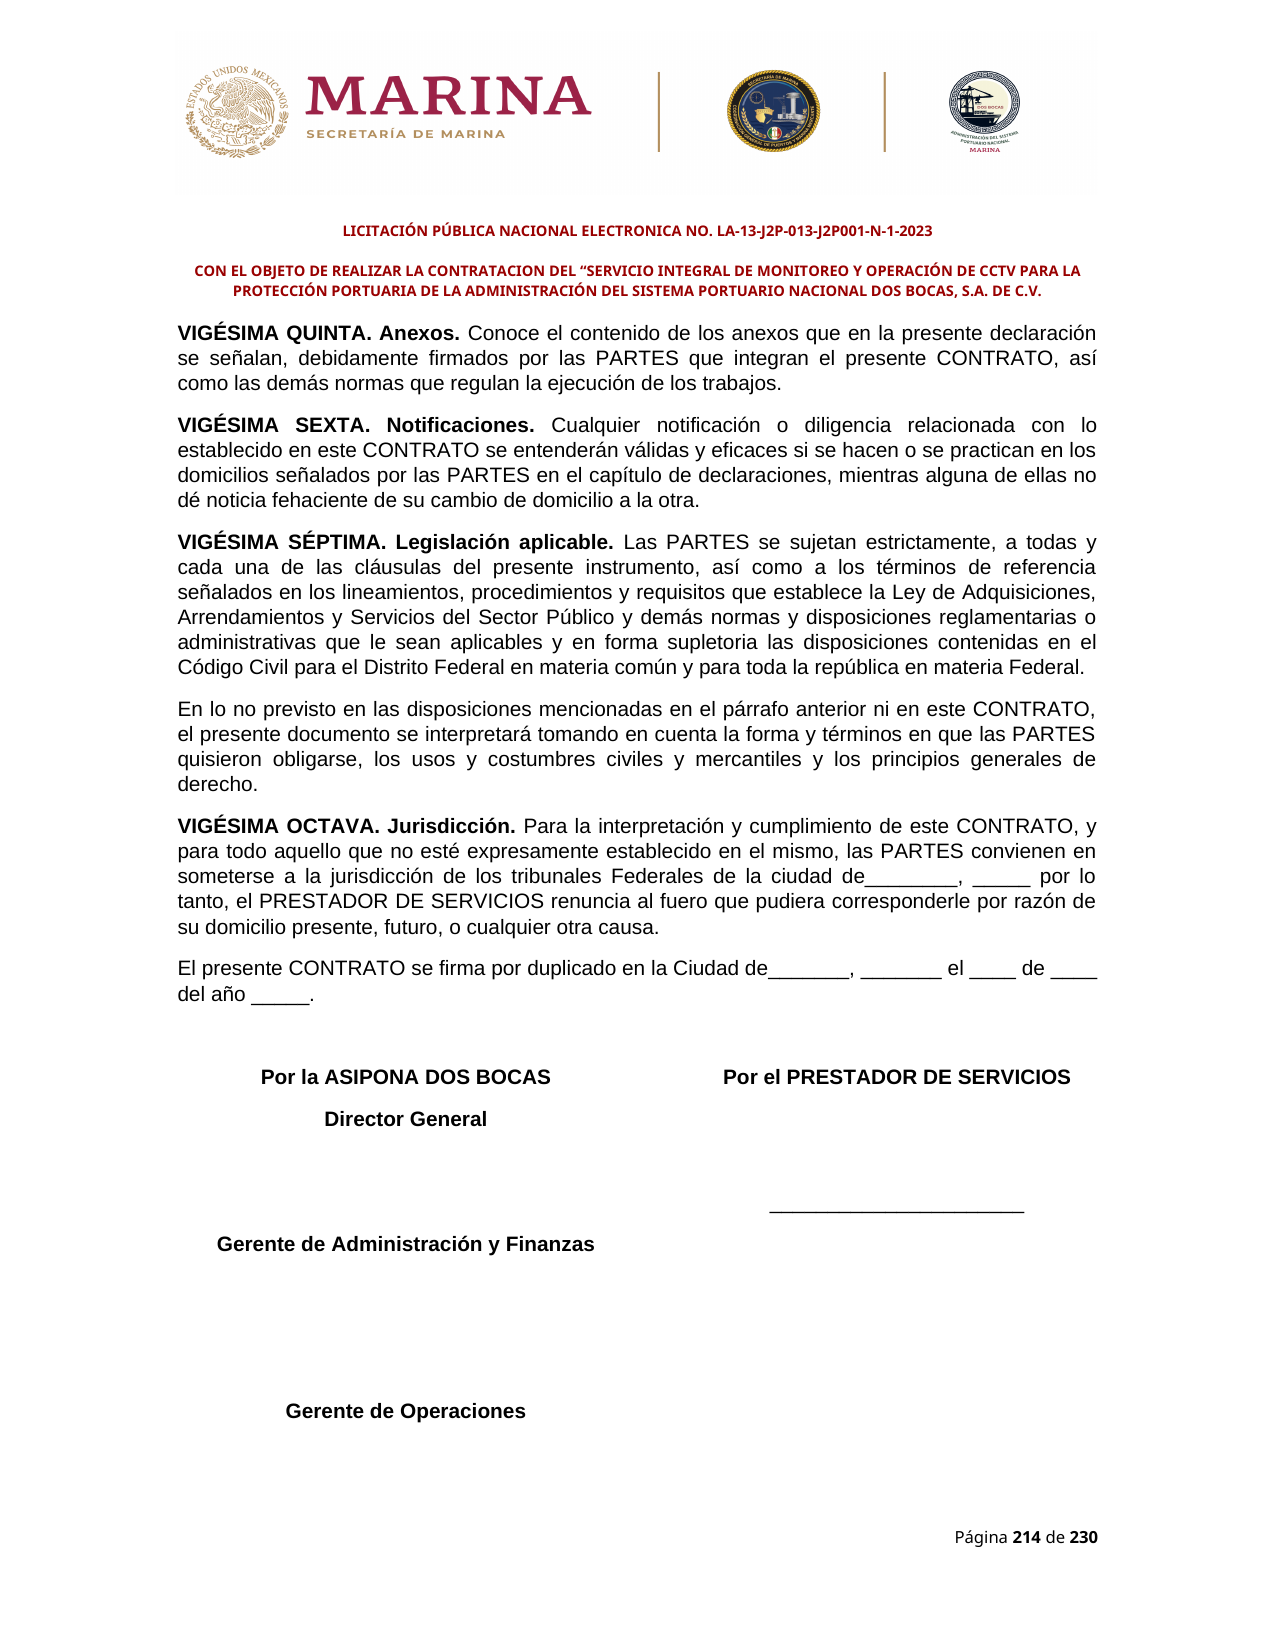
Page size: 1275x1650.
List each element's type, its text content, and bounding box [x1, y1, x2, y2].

text En lo no previsto en las disposiciones mencionadas en el párrafo anterior ni en este CONTRATO, el presente documento se interpretará tomando en cuenta la forma y términos en que las PARTES quisieron obligarse, los usos y costumbres civiles y mercantiles y los principios generales de derecho. [177, 697, 1098, 796]
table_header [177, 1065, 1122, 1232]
text VIGÉSIMA SEXTA. Notificaciones. Cualquier notificación o diligencia relacionada con lo establecido en este CONTRATO se entenderán válidas y eficaces si se hacen o se practican en los domicilios señalados por las PARTES en el capítulo de declaraciones, mientras alguna de ellas no dé noticia fehaciente de su cambio de domicilio a la otra. [177, 413, 1098, 512]
text VIGÉSIMA QUINTA. Anexos. Conoce el contenido de los anexos que en la presente declaración se señalan, debidamente firmados por las PARTES que integran el presente CONTRATO, así como las demás normas que regulan la ejecución de los trabajos. [177, 321, 1098, 395]
picture [175, 31, 1098, 195]
text El presente CONTRATO se firma por duplicado en la Ciudad de_______, _______ el ____ de ____ del año _____. [177, 956, 1098, 1005]
text VIGÉSIMA OCTAVA. Jurisdicción. Para la interpretación y cumplimiento de este CONTRATO, y para todo aquello que no esté expresamente establecido en el mismo, las PARTES convienen en someterse a la jurisdicción de los tribunales Federales de la ciudad de________, _____ por lo tanto, el PRESTADOR DE SERVICIOS renuncia al fuero que pudiera corresponderle por razón de su domicilio presente, futuro, o cualquier otra causa. [177, 814, 1098, 938]
text VIGÉSIMA SÉPTIMA. Legislación aplicable. Las PARTES se sujetan estrictamente, a todas y cada una de las cláusulas del presente instrumento, así como a los términos de referencia señalados en los lineamientos, procedimientos y requisitos que establece la Ley de Adquisiciones, Arrendamientos y Servicios del Sector Público y demás normas y disposiciones reglamentarias o administrativas que le sean aplicables y en forma supletoria las disposiciones contenidas en el Código Civil para el Distrito Federal en materia común y para toda la república en materia Federal. [177, 530, 1098, 679]
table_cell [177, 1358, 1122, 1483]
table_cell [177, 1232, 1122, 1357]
